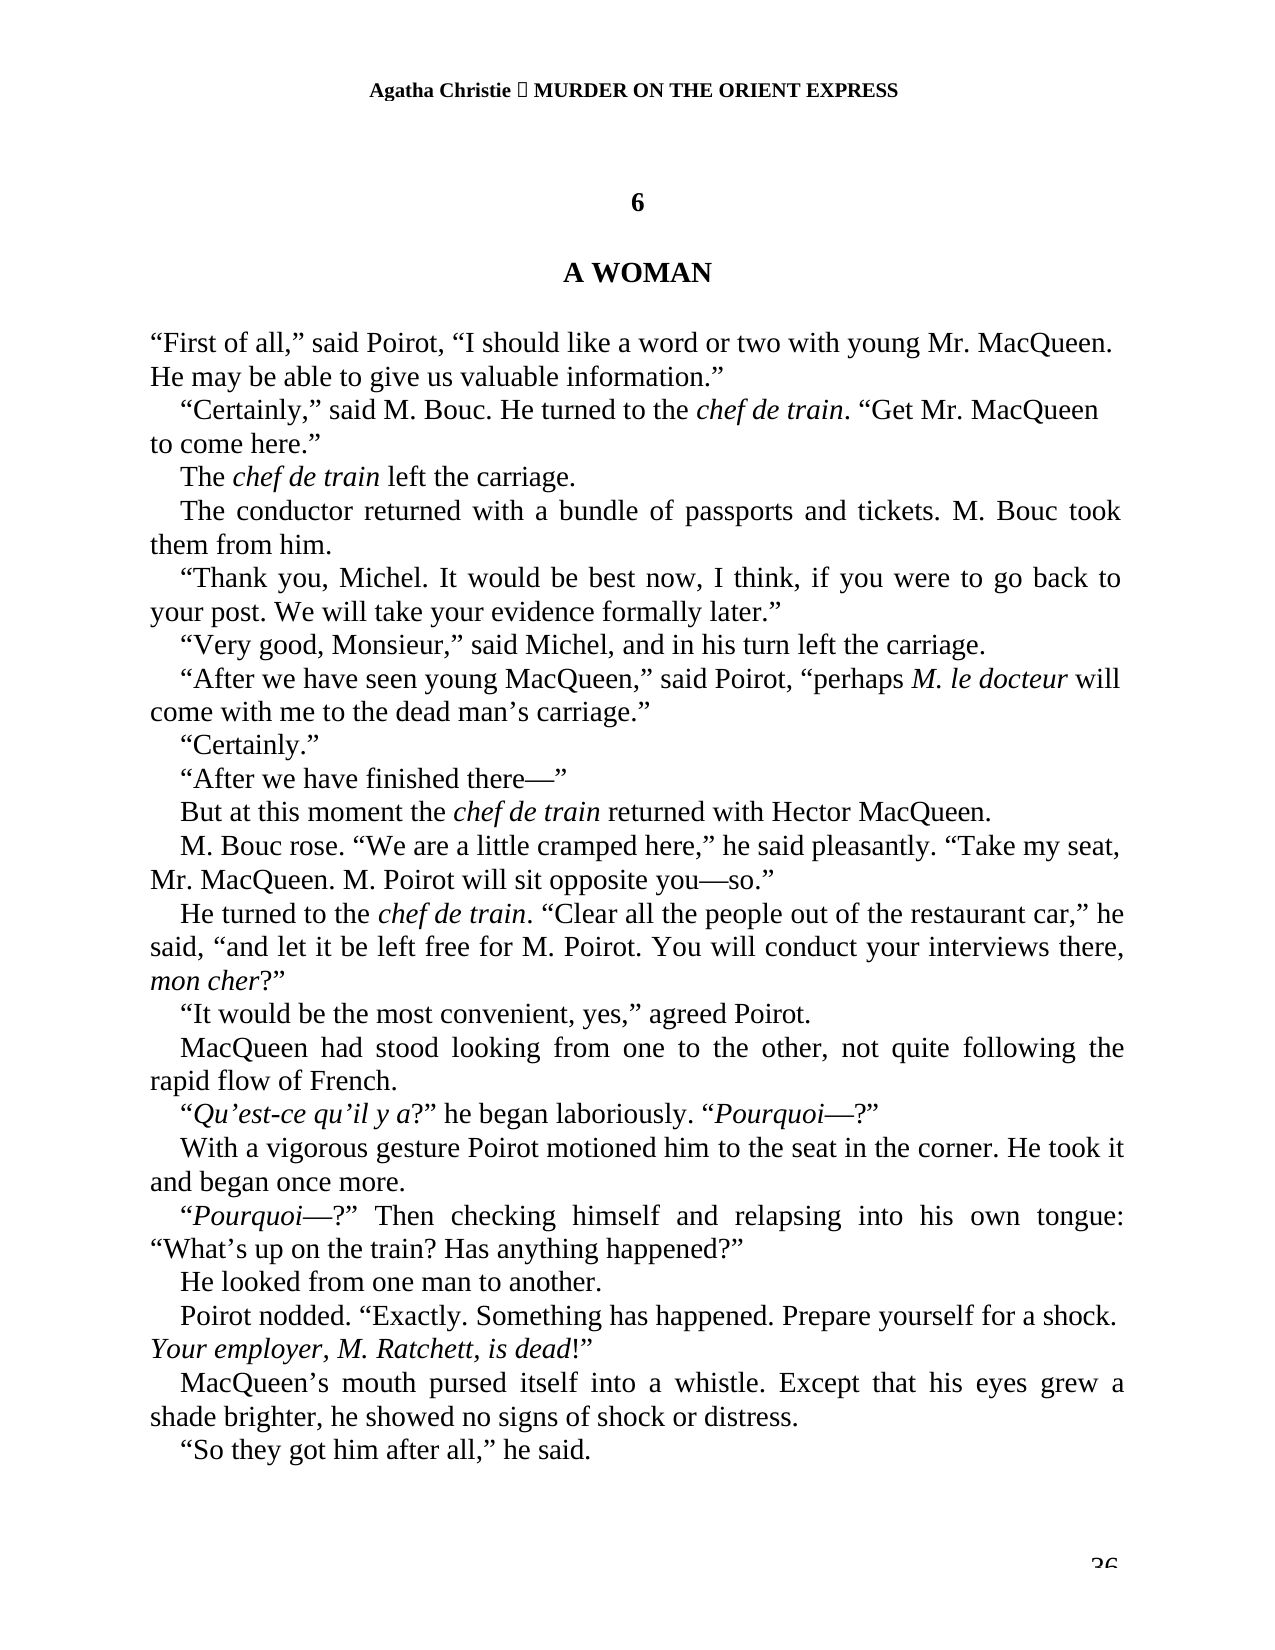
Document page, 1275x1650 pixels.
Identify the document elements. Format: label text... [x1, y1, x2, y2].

text “Very good, Monsieur,” said Michel, and in his turn left the carriage. [180, 627, 1137, 661]
text He looked from one man to another. [180, 1265, 1137, 1298]
text Poirot nodded. “Exactly. Something has happened. Prepare yourself for a shock. [180, 1298, 1137, 1332]
text “Certainly.” [180, 728, 1137, 761]
text “Qu’est-ce qu’il y a?” he began laboriously. “Pourquoi—?” [180, 1097, 1137, 1131]
text He turned to the chef de train. “Clear all the people out of the restaurant car,” he said, “and let it be left free for M. Poirot. You will conduct your interviews there, mon cher?” [150, 896, 1125, 996]
text “It would be the most convenient, yes,” agreed Poirot. [180, 996, 1137, 1030]
text But at this moment the chef de train returned with Hector MacQueen. [180, 795, 1137, 828]
text “First of all,” said Poirot, “I should like a word or two with young Mr. MacQueen. He may be able to give us valuable information.” [150, 325, 1137, 392]
text 6 [137, 186, 1137, 217]
text “After we have finished there—” [180, 761, 1137, 795]
text “After we have seen young MacQueen,” said Poirot, “perhaps M. le docteur will come with me to the dead man’s carriage.” [150, 661, 1137, 728]
text With a vigorous gesture Poirot motioned him to the seat in the corner. He took it and began once more. [150, 1131, 1125, 1198]
subtitle A WOMAN [462, 255, 813, 288]
text “Pourquoi—?” Then checking himself and relapsing into his own tongue: “What’s up on the train? Has anything happened?” [150, 1198, 1125, 1265]
text MacQueen’s mouth pursed itself into a whistle. Except that his eyes grew a shade brighter, he showed no signs of shock or distress. [150, 1365, 1125, 1432]
text “Thank you, Michel. It would be best now, I think, if you were to go back to your post. We will take your evidence formally later.” [150, 560, 1127, 627]
text The chef de train left the carriage. [180, 460, 1137, 493]
text The conductor returned with a bundle of passports and tickets. M. Bouc took them from him. [150, 493, 1137, 560]
text Your employer, M. Ratchett, is dead!” [150, 1332, 1137, 1365]
text “Certainly,” said M. Bouc. He turned to the chef de train. “Get Mr. MacQueen to come here.” [150, 392, 1120, 459]
text “So they got him after all,” he said. [180, 1432, 1137, 1466]
text M. Bouc rose. “We are a little cramped here,” he said pleasantly. “Take my seat, Mr. MacQueen. M. Poirot will sit opposite you—so.” [150, 828, 1137, 896]
text MacQueen had stood looking from one to the other, not quite following the rapid flow of French. [150, 1030, 1125, 1097]
